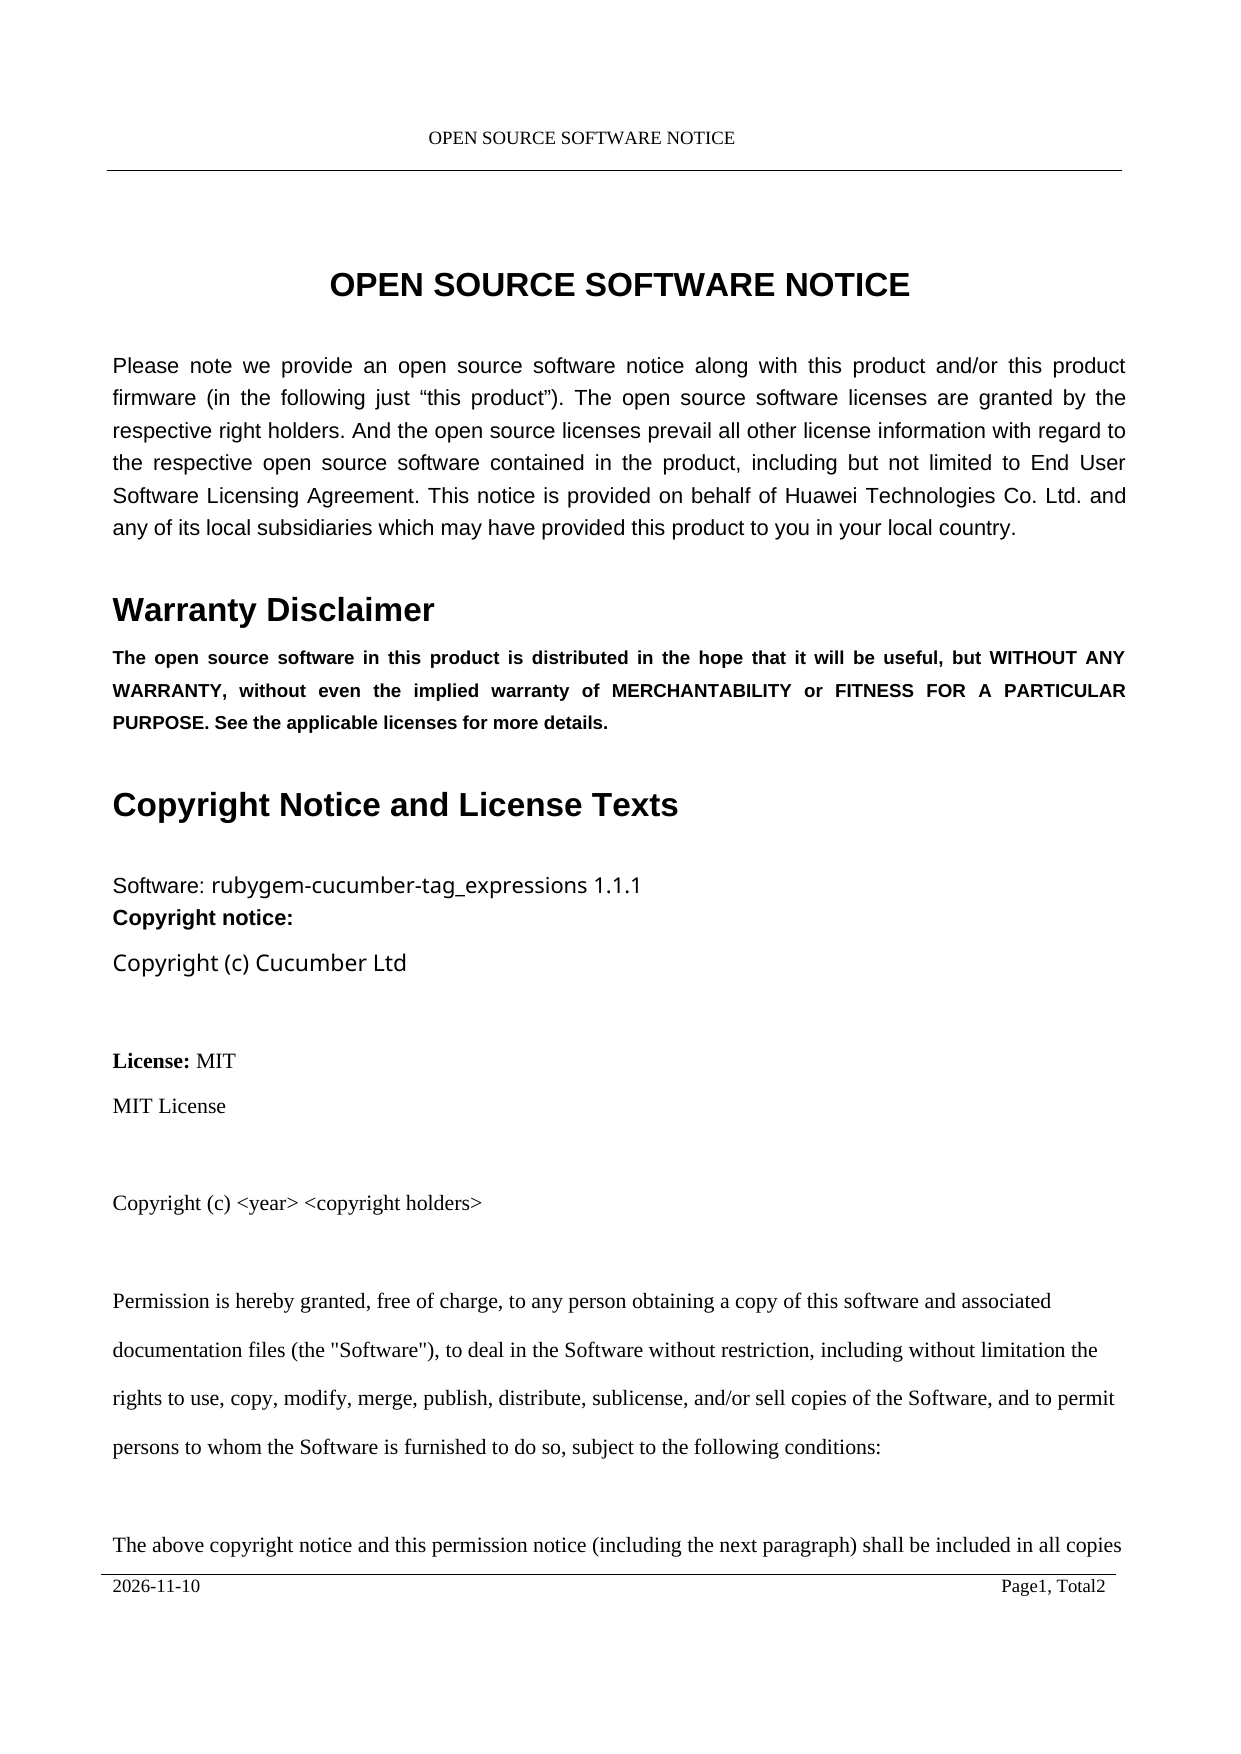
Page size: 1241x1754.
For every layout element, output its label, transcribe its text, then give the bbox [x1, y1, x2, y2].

text Copyright Notice and License Texts [112, 771, 1128, 836]
text Copyright (c) Cucumber Ltd [112, 947, 1128, 1028]
text Warranty Disclaimer [112, 576, 1128, 641]
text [112, 1089, 1128, 1560]
text The open source software in this product is distributed in the hope that it will be useful, but WITHOUT ANY WARRANTY, without even the implied warranty of MERCHANTABILITY or FITNESS FOR A PARTICULAR PURPOSE. See the applicable licenses for more details. [112, 641, 1128, 739]
text Please note we provide an open source software notice along with this product and/or this product firmware (in the following just “this product”). The open source software licenses are granted by the respective right holders. And the open source licenses prevail all other license information with regard to the respective open source software contained in the product, including but not limited to End User Software Licensing Agreement. This notice is provided on behalf of Huawei Technologies Co. Ltd. and any of its local subsidiaries which may have provided this product to you in your local country. [112, 349, 1128, 544]
text Copyright notice: [112, 901, 1128, 934]
text Software: rubygem-cucumber-tag_expressions 1.1.1 [112, 869, 1128, 901]
text OPEN SOURCE SOFTWARE NOTICE [112, 251, 1128, 316]
text License: MIT [112, 1044, 1128, 1077]
